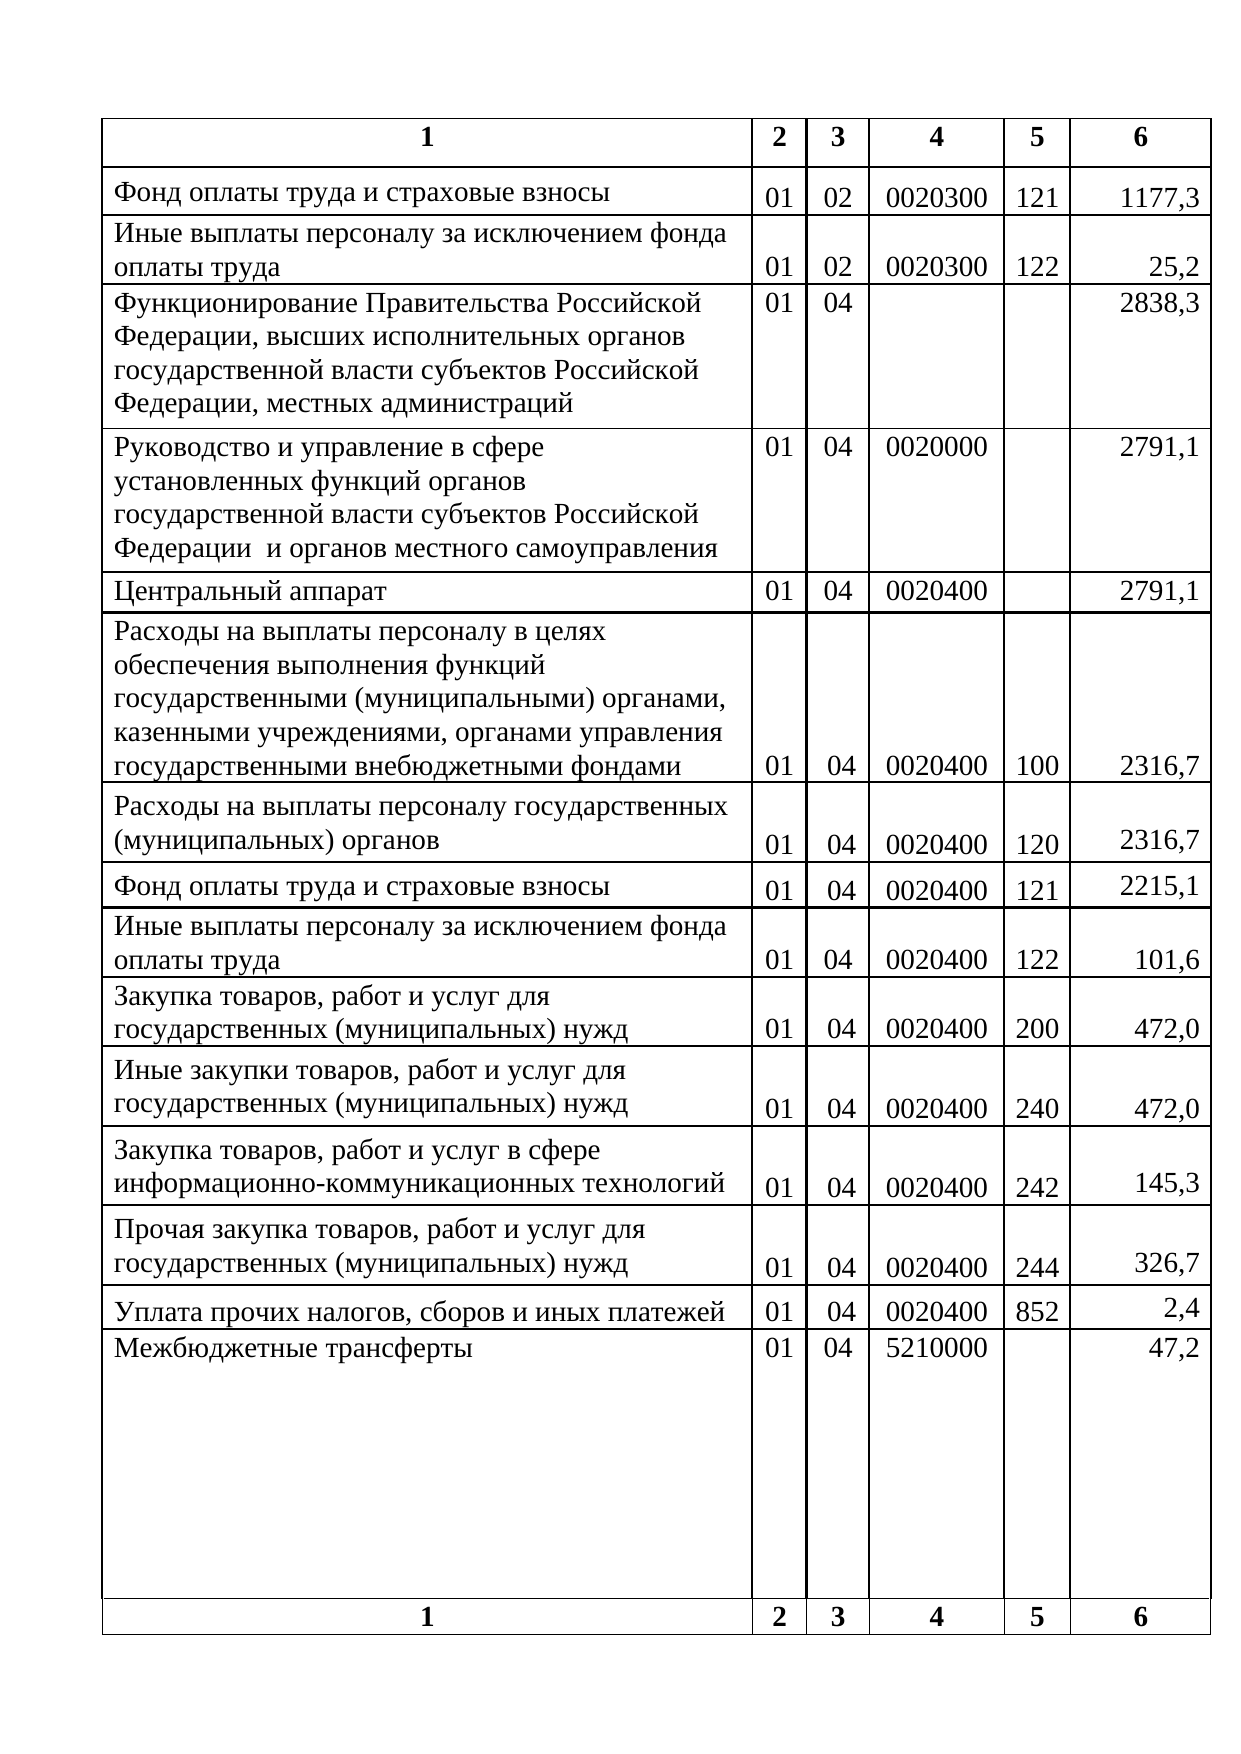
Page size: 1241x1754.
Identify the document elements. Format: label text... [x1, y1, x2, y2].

table_cell 04 [808, 783, 868, 861]
table_cell 472,0 [1071, 1047, 1210, 1124]
table_cell 2791,1 [1071, 429, 1210, 571]
table_cell 01 [753, 863, 805, 906]
table_cell Фонд оплаты труда и страховые взносы [103, 863, 751, 906]
table_cell Расходы на выплаты персоналу в целях обеспечения выполнения функций государственными (муниципальными) органами, казенными учреждениями, органами управления государственными внебюджетными фондами [103, 614, 751, 781]
table_cell 01 [753, 1127, 805, 1204]
table_cell Закупка товаров, работ и услуг для государственных (муниципальных) нужд [103, 978, 751, 1045]
table_cell 5 [1005, 119, 1069, 166]
table_cell 2316,7 [1071, 614, 1210, 781]
table_cell 326,7 [1071, 1206, 1210, 1284]
table_cell 01 [753, 216, 805, 283]
table_cell 2 [753, 119, 805, 166]
table_cell 472,0 [1071, 978, 1210, 1045]
table_cell 04 [808, 863, 868, 906]
table_cell 04 [808, 285, 868, 428]
table_cell 2,4 [1071, 1286, 1210, 1328]
table_cell 0020400 [870, 978, 1003, 1045]
table_cell [870, 285, 1003, 428]
table_cell 6 [1071, 1598, 1210, 1634]
table_cell 1 [103, 1599, 752, 1634]
table_cell Закупка товаров, работ и услуг в сфере информационно-коммуникационных технологий [103, 1127, 751, 1204]
table_cell 3 [808, 119, 868, 166]
table_cell 0020400 [870, 1127, 1003, 1204]
table_cell 1177,3 [1071, 168, 1210, 213]
table_cell 2838,3 [1071, 285, 1210, 428]
table_cell 01 [753, 909, 805, 976]
table_cell 852 [1005, 1286, 1069, 1328]
table_cell 01 [753, 1286, 805, 1328]
table_cell Иные выплаты персоналу за исключением фонда оплаты труда [103, 216, 751, 283]
table_cell Иные закупки товаров, работ и услуг для государственных (муниципальных) нужд [103, 1047, 751, 1124]
table_cell 01 [753, 429, 805, 571]
table_cell 0020400 [870, 573, 1003, 611]
table_cell 04 [808, 1286, 868, 1328]
table_cell Прочая закупка товаров, работ и услуг для государственных (муниципальных) нужд [103, 1206, 751, 1284]
table_cell 2791,1 [1071, 573, 1210, 611]
table_cell 5 [1005, 1599, 1070, 1634]
table_cell 0020400 [870, 1047, 1003, 1124]
table_cell 121 [1005, 863, 1069, 906]
table_cell 242 [1005, 1127, 1069, 1204]
table_cell 2215,1 [1071, 863, 1210, 906]
table_cell 04 [808, 573, 868, 611]
table_cell 2 [753, 1599, 806, 1634]
table_cell 25,2 [1071, 216, 1210, 283]
table_cell 1 [103, 119, 751, 166]
table_cell 04 [808, 909, 868, 976]
table_cell 0020400 [870, 909, 1003, 976]
table_cell 4 [870, 1599, 1004, 1634]
table_cell 5210000 [870, 1330, 1003, 1598]
table_cell 0020000 [870, 429, 1003, 571]
table_cell 02 [808, 168, 868, 213]
table_cell 04 [808, 614, 868, 781]
table_cell 0020400 [870, 1206, 1003, 1284]
table_cell Фонд оплаты труда и страховые взносы [103, 168, 751, 213]
table_cell 6 [1071, 119, 1210, 166]
table_cell 01 [753, 168, 805, 213]
table_cell 04 [808, 1127, 868, 1204]
table_cell Расходы на выплаты персоналу государственных (муниципальных) органов [103, 783, 751, 861]
table_cell 0020300 [870, 216, 1003, 283]
table_cell Уплата прочих налогов, сборов и иных платежей [103, 1286, 751, 1328]
table_cell 145,3 [1071, 1127, 1210, 1204]
table_cell Иные выплаты персоналу за исключением фонда оплаты труда [103, 909, 751, 976]
table_cell 01 [753, 1206, 805, 1284]
table_cell 4 [870, 119, 1003, 166]
table_cell 02 [808, 216, 868, 283]
table_cell Межбюджетные трансферты [103, 1330, 751, 1598]
table_cell 04 [808, 1330, 868, 1598]
table_cell 244 [1005, 1206, 1069, 1284]
table_cell 01 [753, 978, 805, 1045]
table_cell 2316,7 [1071, 783, 1210, 861]
table_cell 100 [1005, 614, 1069, 781]
table_cell 04 [808, 1206, 868, 1284]
table_cell 121 [1005, 168, 1069, 213]
table_cell 01 [753, 783, 805, 861]
table_cell 0020400 [870, 783, 1003, 861]
table_cell 101,6 [1071, 909, 1210, 976]
table_cell 120 [1005, 783, 1069, 861]
table_cell 04 [808, 978, 868, 1045]
table_cell [1005, 285, 1069, 428]
table_cell [1005, 573, 1069, 611]
table_cell 01 [753, 573, 805, 611]
table_cell 122 [1005, 909, 1069, 976]
table_cell 0020400 [870, 614, 1003, 781]
table_cell [1005, 429, 1069, 571]
table_cell [1005, 1330, 1069, 1598]
table_cell 01 [753, 614, 805, 781]
table_cell 122 [1005, 216, 1069, 283]
table_cell 3 [807, 1599, 869, 1634]
table_cell 04 [808, 429, 868, 571]
table_cell 0020300 [870, 168, 1003, 213]
table_cell 47,2 [1071, 1330, 1210, 1598]
table_cell Центральный аппарат [103, 573, 751, 611]
table_cell 0020400 [870, 863, 1003, 906]
table_cell 0020400 [870, 1286, 1003, 1328]
table_cell 200 [1005, 978, 1069, 1045]
table_cell 01 [753, 285, 805, 428]
table_cell 04 [808, 1047, 868, 1124]
table_cell 240 [1005, 1047, 1069, 1124]
table_cell 01 [753, 1330, 805, 1598]
table_cell Функционирование Правительства Российской Федерации, высших исполнительных органов государственной власти субъектов Российской Федерации, местных администраций [103, 285, 751, 428]
table_cell 01 [753, 1047, 805, 1124]
